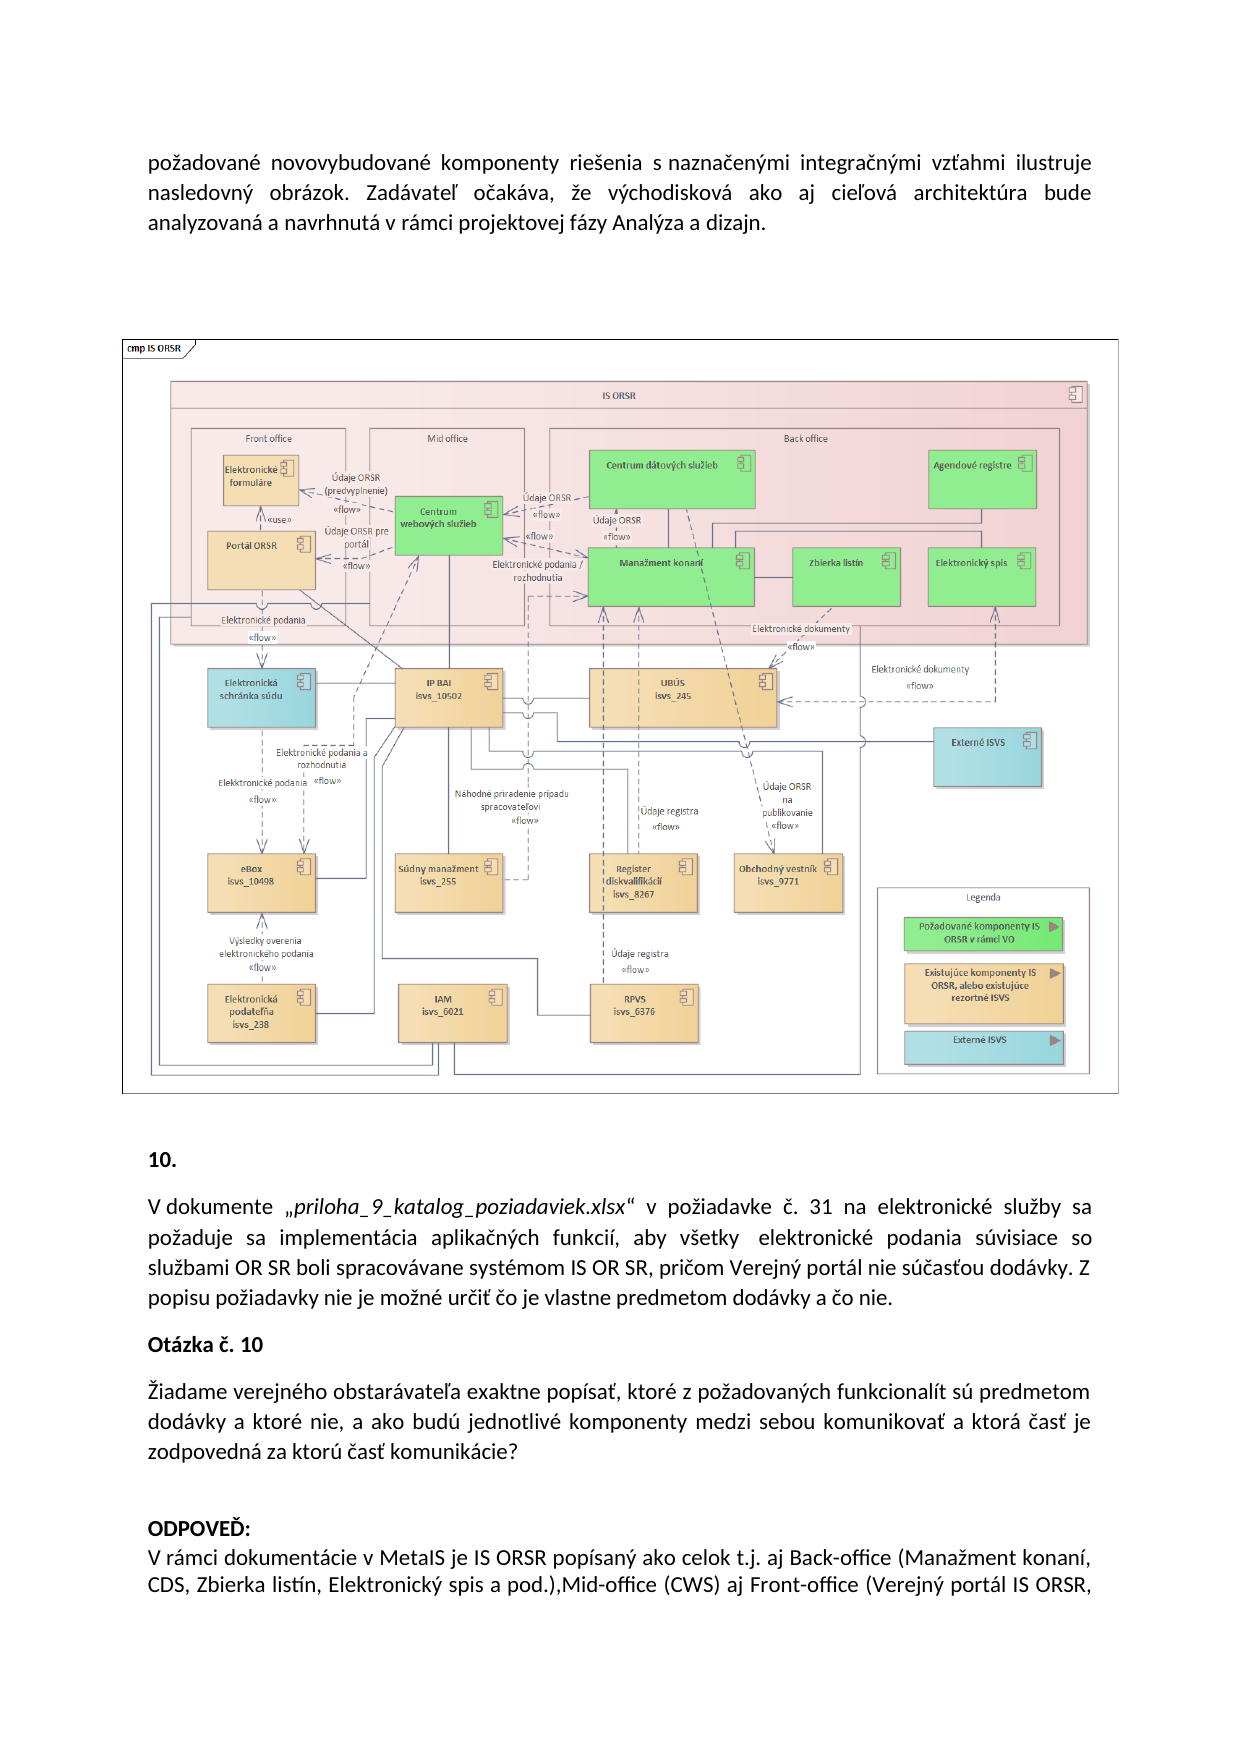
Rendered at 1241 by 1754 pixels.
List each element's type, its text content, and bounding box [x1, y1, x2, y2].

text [148, 1543, 1093, 1599]
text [148, 148, 1093, 236]
picture [121, 338, 1119, 1094]
text ODPOVEĎ: [148, 1514, 1093, 1543]
text 10. [148, 1146, 1093, 1173]
text Žiadame verejného obstarávateľa exaktne popísať, ktoré z požadovaných funkcionalít sú predmetom dodávky a ktoré nie, a ako budú jednotlivé komponenty medzi sebou komunikovať a ktorá časť je zodpovedná za ktorú časť komunikácie? [148, 1377, 1093, 1465]
text Otázka č. 10 [148, 1330, 1093, 1358]
text V dokumente „priloha_9_katalog_poziadaviek.xlsx“ v požiadavke č. 31 na elektronické služby sa požaduje sa implementácia aplikačných funkcií, aby všetky elektronické podania súvisiace so službami OR SR boli spracovávane systémom IS OR SR, pričom Verejný portál nie súčasťou dodávky. Z popisu požiadavky nie je možné určiť čo je vlastne predmetom dodávky a čo nie. [148, 1192, 1093, 1311]
